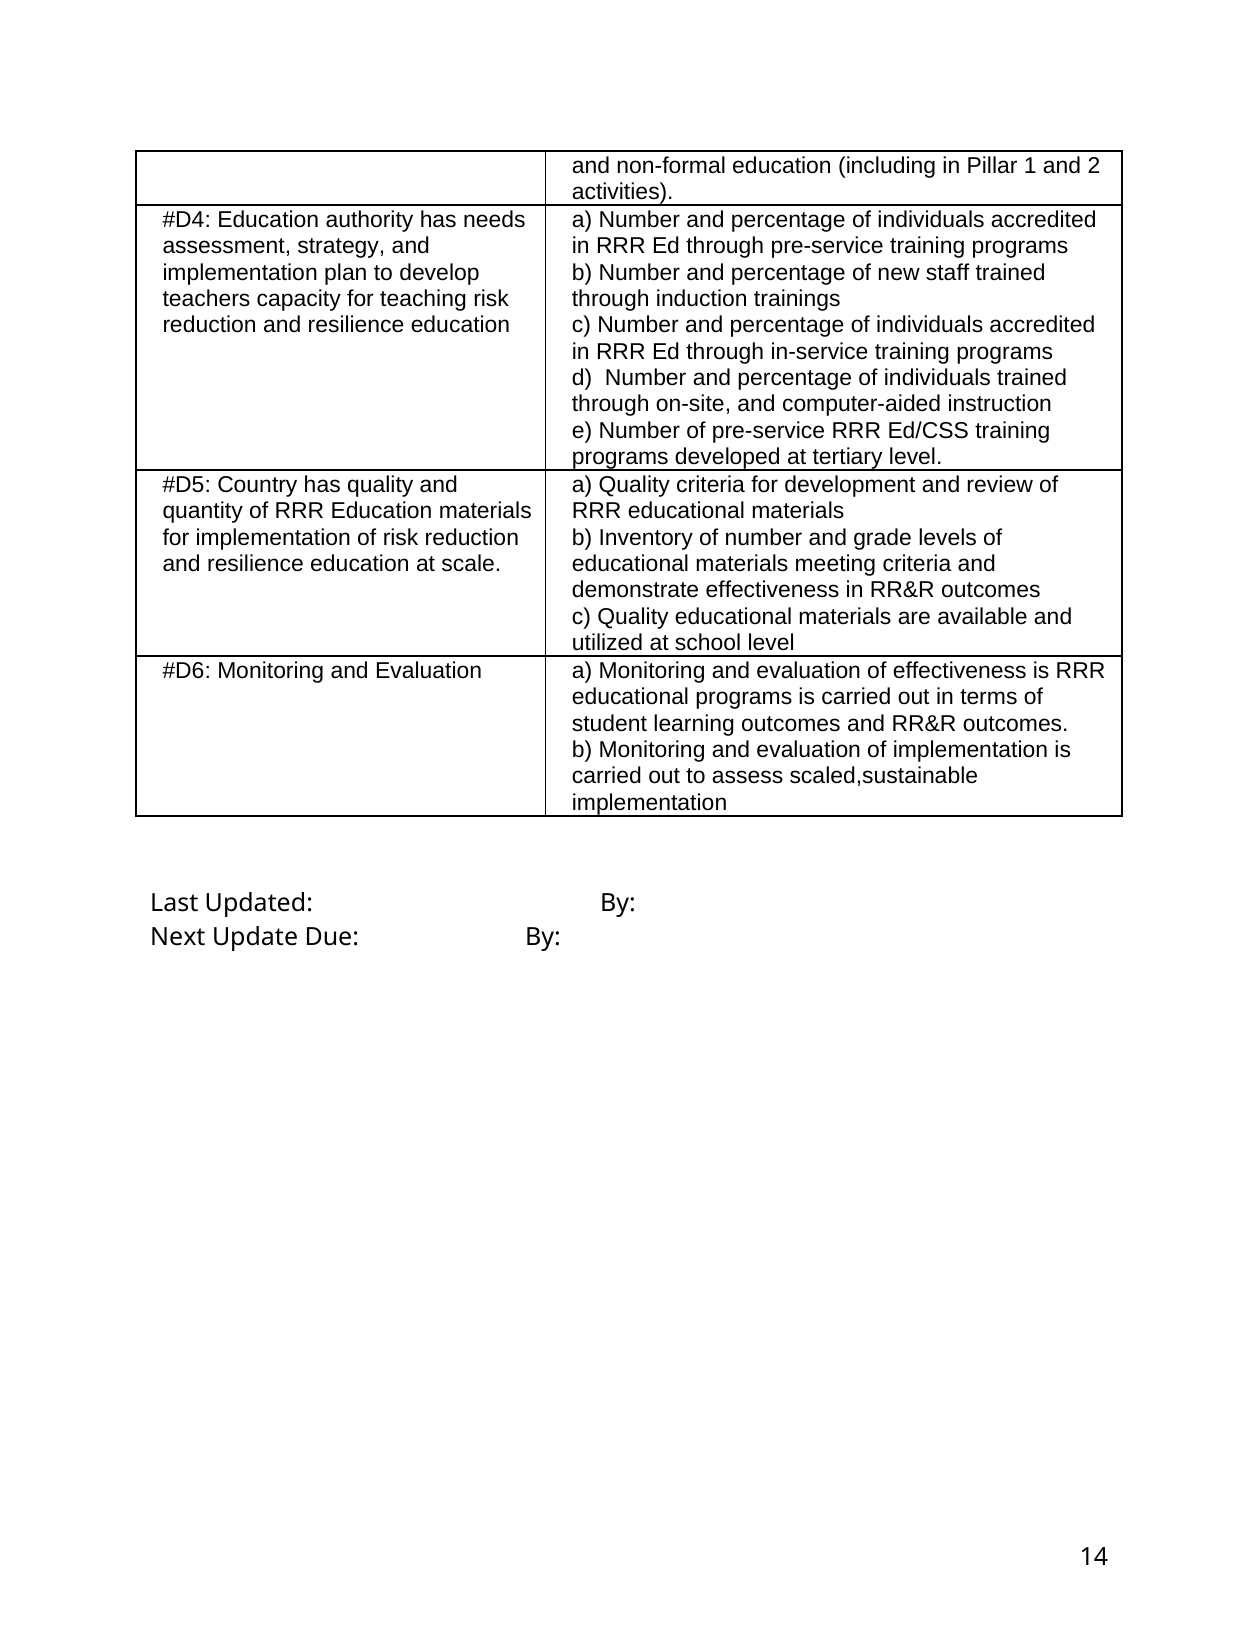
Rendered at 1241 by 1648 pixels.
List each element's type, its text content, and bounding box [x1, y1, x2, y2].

table_cell a) Number and percentage of individuals accredited in RRR Ed through pre-service training programs b) Number and percentage of new staff trained through induction trainings c) Number and percentage of individuals accredited in RRR Ed through in-service training programs d) Number and percentage of individuals trained through on-site, and computer-aided instruction e) Number of pre-service RRR Ed/CSS training programs developed at tertiary level. [546, 206, 1121, 469]
table_cell a) Quality criteria for development and review of RRR educational materials b) Inventory of number and grade levels of educational materials meeting criteria and demonstrate effectiveness in RR&R outcomes c) Quality educational materials are available and utilized at school level [546, 471, 1121, 655]
table_cell #D4: Education authority has needs assessment, strategy, and implementation plan to develop teachers capacity for teaching risk reduction and resilience education [137, 206, 545, 469]
table_cell #D6: Monitoring and Evaluation [137, 657, 545, 815]
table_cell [137, 152, 545, 204]
table_cell a) Monitoring and evaluation of effectiveness is RRR educational programs is carried out in terms of student learning outcomes and RR&R outcomes. b) Monitoring and evaluation of implementation is carried out to assess scaled,sustainable implementation [546, 657, 1121, 815]
text Last Updated: By: [150, 885, 1108, 919]
table_cell #D5: Country has quality and quantity of RRR Education materials for implementation of risk reduction and resilience education at scale. [137, 471, 545, 655]
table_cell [546, 152, 1121, 204]
text Next Update Due: By: [150, 919, 1108, 953]
